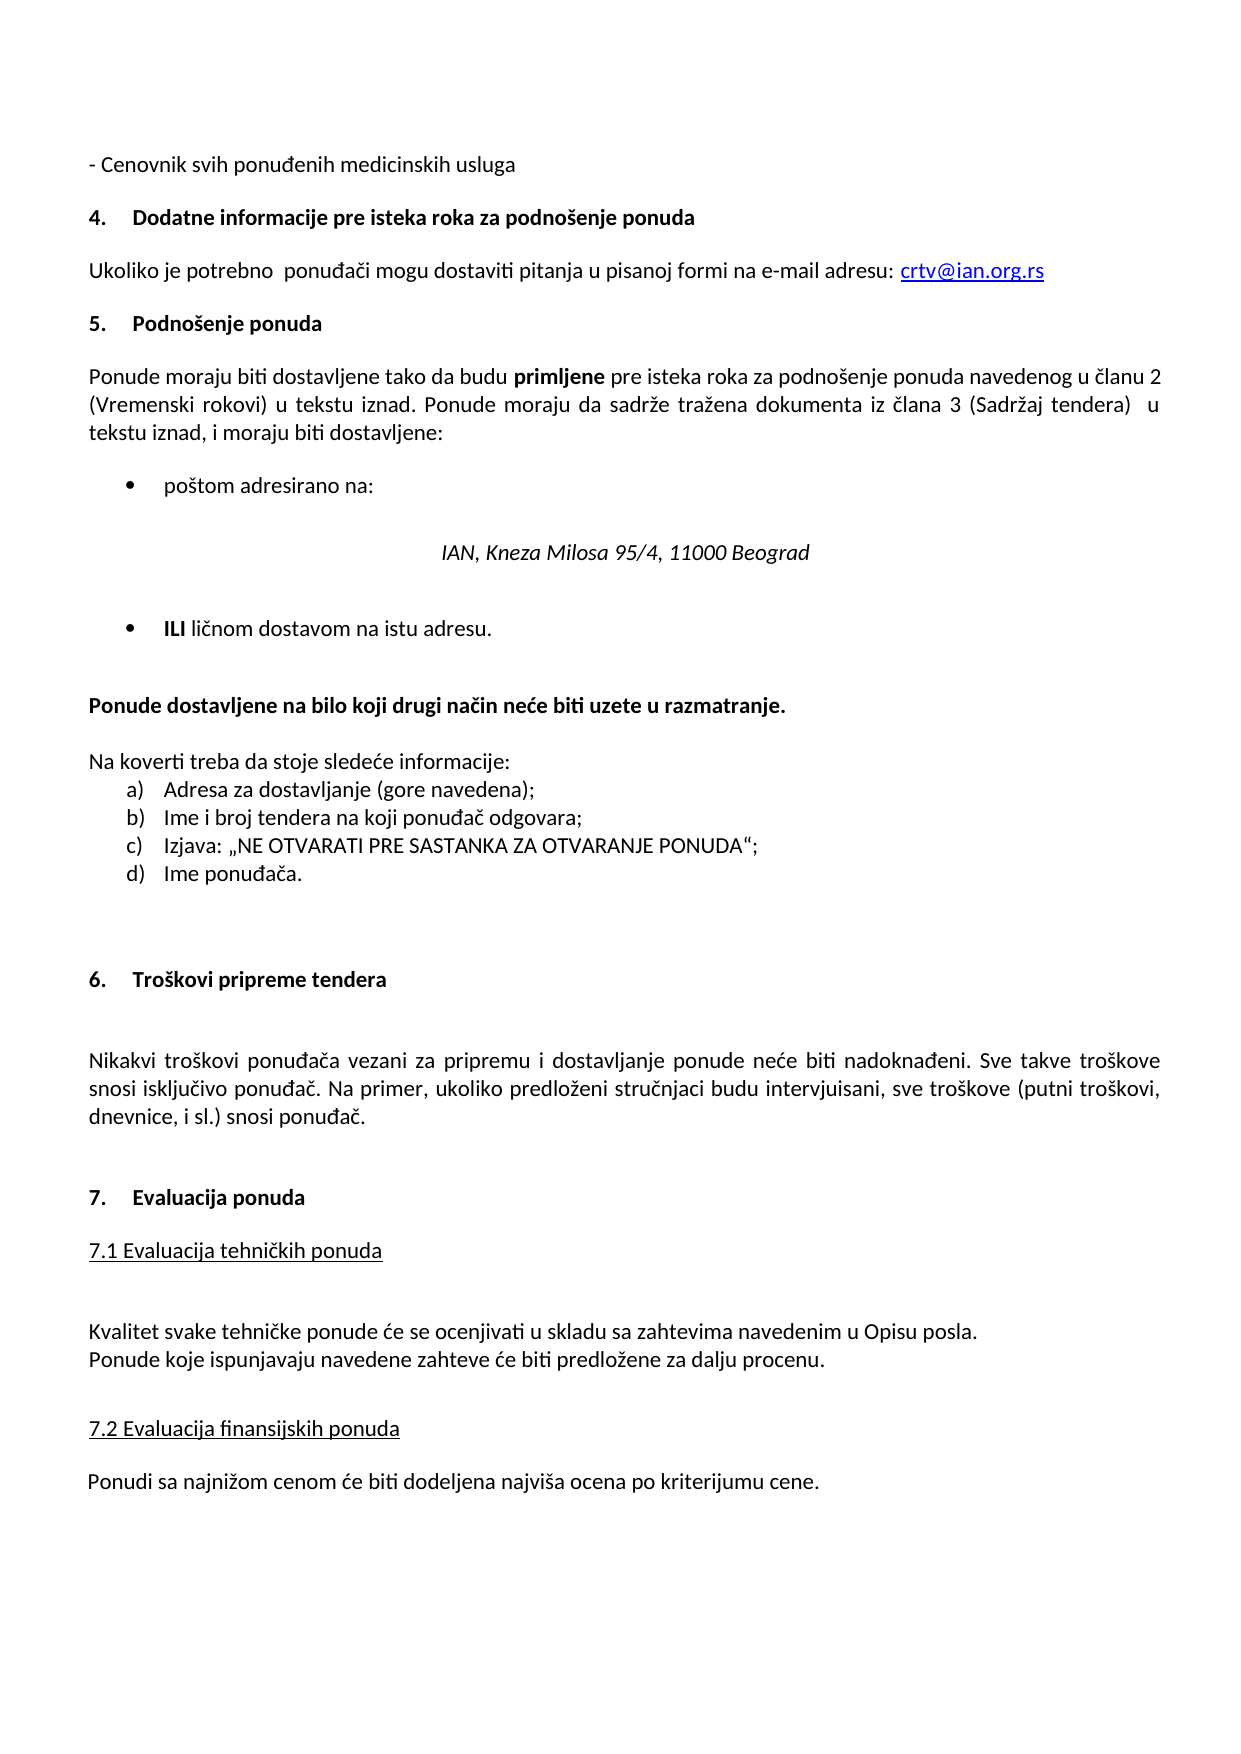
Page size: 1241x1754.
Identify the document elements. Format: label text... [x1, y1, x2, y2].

list Adresa za dostavljanje (gore navedena); [126, 775, 1162, 803]
list Izjava: „NE OTVARATI PRE SASTANKA ZA OTVARANJE PONUDA“; [126, 831, 1162, 859]
text Ponude koje ispunjavaju navedene zahteve će biti predložene za dalju procenu. [89, 1345, 1162, 1373]
text Nikakvi troškovi ponuđača vezani za pripremu i dostavljanje ponude neće biti nadoknađeni. Sve takve troškove snosi isključivo ponuđač. Na primer, ukoliko predloženi stručnjaci budu intervjuisani, sve troškove (putni troškovi, dnevnice, i sl.) snosi ponuđač. [89, 1046, 1162, 1130]
list Ime ponuđača. [126, 859, 1162, 887]
list Podnošenje ponuda [89, 309, 1162, 337]
list Evaluacija ponuda [89, 1183, 1162, 1211]
text Kvalitet svake tehničke ponude će se ocenjivati u skladu sa zahtevima navedenim u Opisu posla. [89, 1317, 1162, 1345]
text 7.2 Evaluacija finansijskih ponuda [89, 1414, 1162, 1442]
list ILI ličnom dostavom na istu adresu. [126, 614, 1162, 642]
text Ukoliko je potrebno ponuđači mogu dostaviti pitanja u pisanoj formi na e-mail adresu: crtv@ian.org.rs [89, 256, 1162, 284]
text Ponudi sa najnižom cenom će biti dodeljena najviša ocena po kriterijumu cene. [87, 1467, 1162, 1495]
text Ponude dostavljene na bilo koji drugi način neće biti uzete u razmatranje. [89, 691, 1162, 719]
text - Cenovnik svih ponuđenih medicinskih usluga [89, 150, 1162, 178]
list poštom adresirano na: [126, 471, 1162, 499]
text 7.1 Evaluacija tehničkih ponuda [89, 1236, 1162, 1264]
list Dodatne informacije pre isteka roka za podnošenje ponuda [89, 203, 1162, 231]
list Ime i broj tendera na koji ponuđač odgovara; [126, 803, 1162, 831]
text Ponude moraju biti dostavljene tako da budu primljene pre isteka roka za podnošenje ponuda navedenog u članu 2 (Vremenski rokovi) u tekstu iznad. Ponude moraju da sadrže tražena dokumenta iz člana 3 (Sadržaj tendera) u tekstu iznad, i moraju biti dostavljene: [89, 362, 1162, 446]
text IAN, Kneza Milosa 95/4, 11000 Beograd [126, 538, 1125, 566]
list Troškovi pripreme tendera [89, 965, 1162, 993]
text Na koverti treba da stoje sledeće informacije: [89, 747, 1162, 775]
